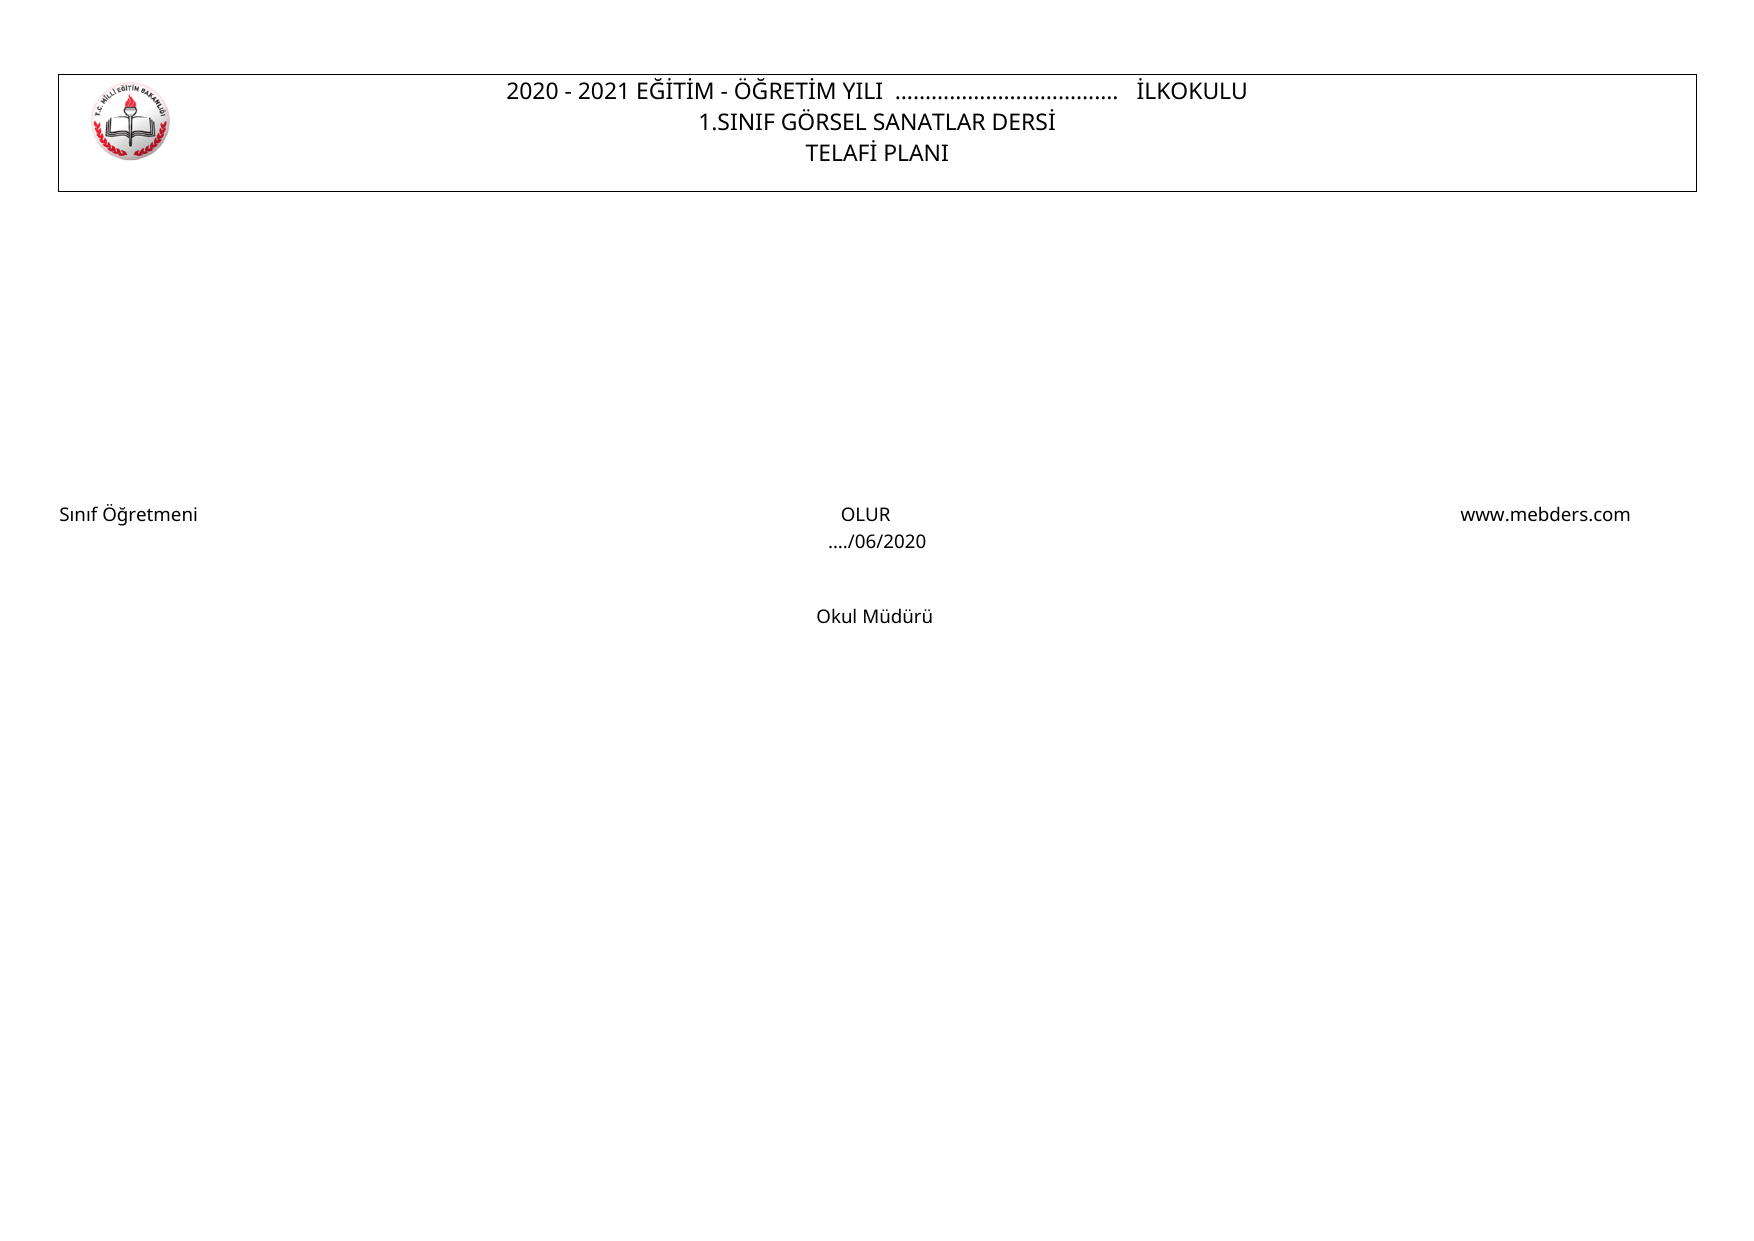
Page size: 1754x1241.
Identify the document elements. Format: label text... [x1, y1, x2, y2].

text …./06/2020 [59, 529, 1695, 554]
picture [85, 77, 175, 167]
text Sınıf Öğretmeni OLUR www.mebders.com [59, 501, 1695, 527]
text Okul Müdürü [723, 603, 1695, 628]
